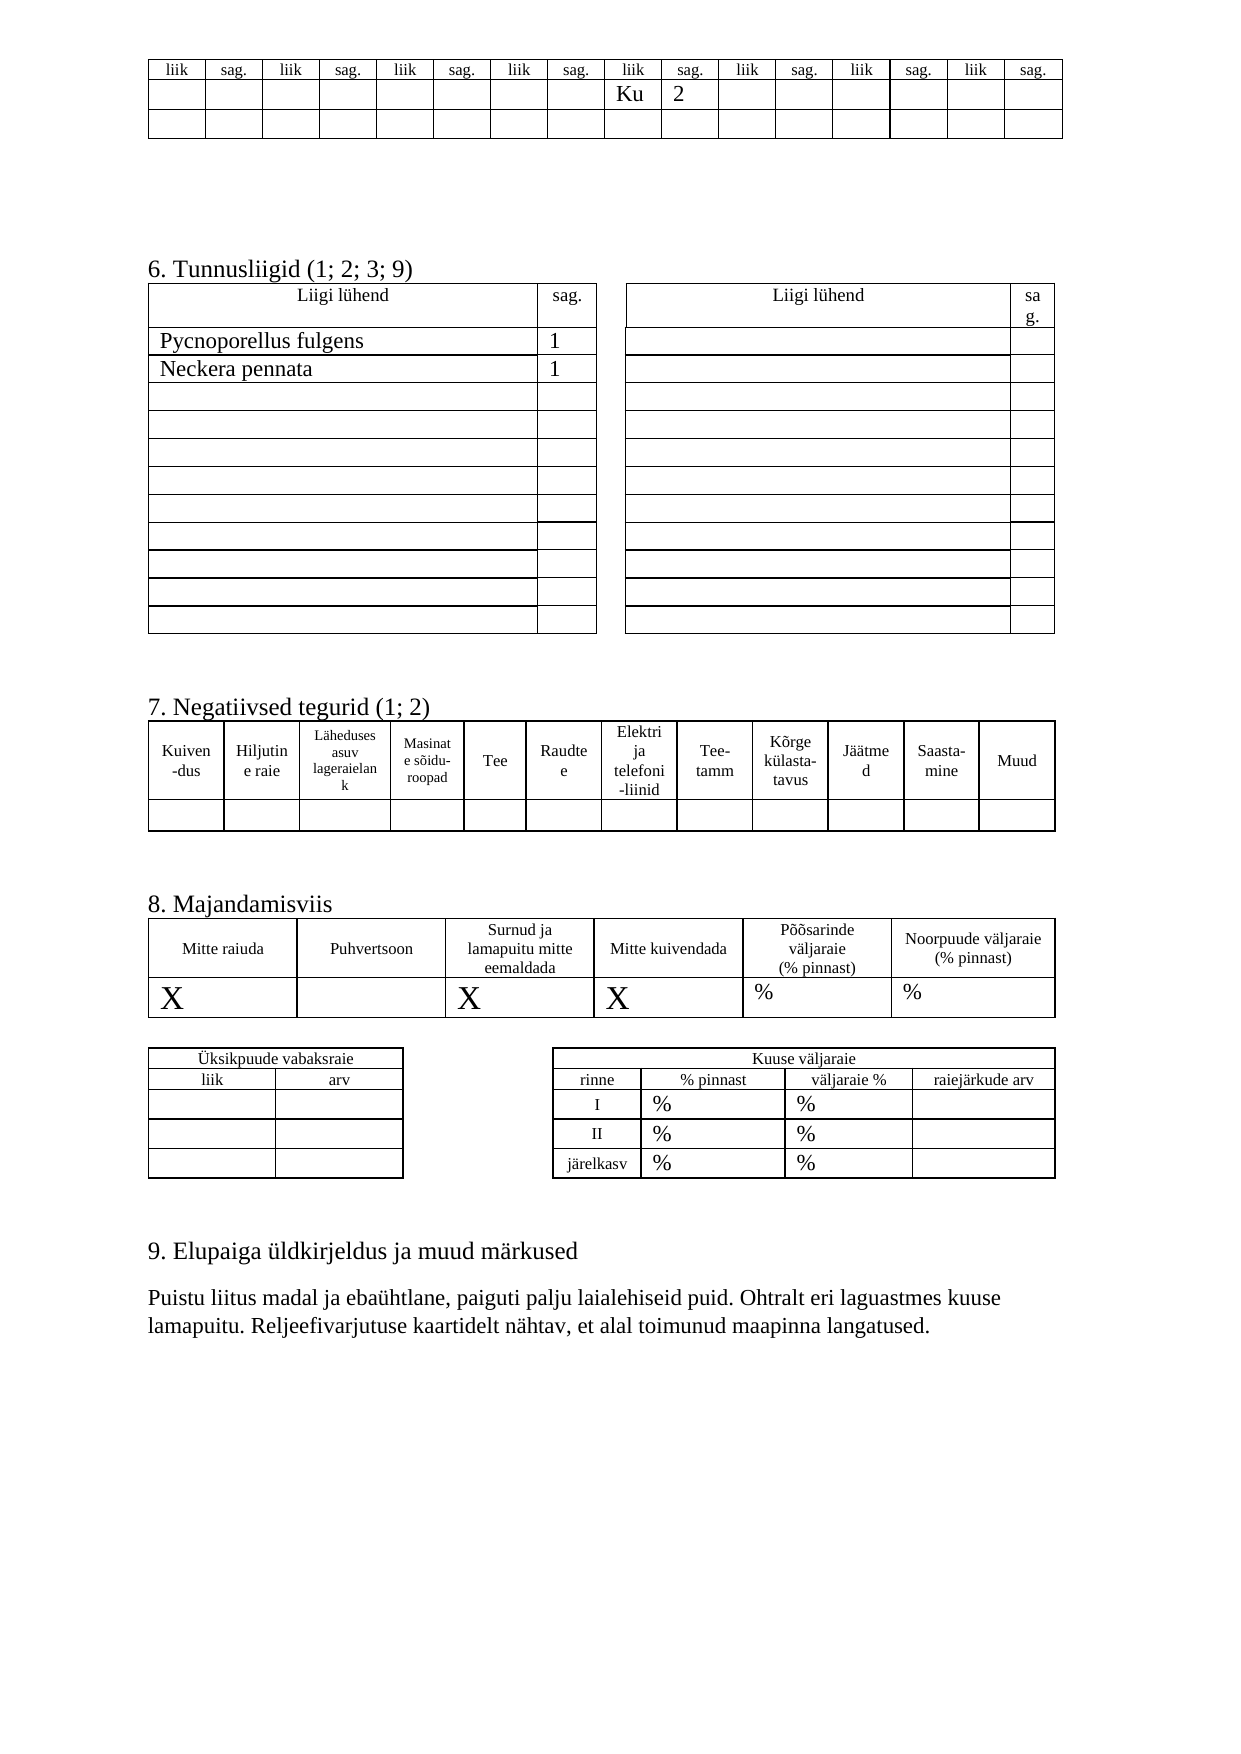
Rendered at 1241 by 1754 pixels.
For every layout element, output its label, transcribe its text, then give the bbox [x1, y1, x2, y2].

table_cell [776, 80, 832, 108]
table_cell 1 [538, 355, 596, 382]
table_cell % [892, 978, 1054, 1017]
table_cell [149, 551, 537, 577]
table_cell % [642, 1149, 784, 1177]
table_cell [626, 439, 1010, 466]
table_cell II [554, 1120, 640, 1148]
table_cell [276, 1090, 402, 1118]
table_cell [300, 800, 390, 830]
table_cell [913, 1090, 1054, 1118]
table_cell sag. [434, 60, 490, 79]
table_cell [320, 80, 376, 108]
table_cell X [595, 978, 742, 1017]
table_cell [597, 438, 625, 466]
text 6. Tunnusliigid (1; 2; 3; 9) [148, 254, 1092, 282]
table_header sag. [1011, 284, 1054, 327]
table_cell 2 [662, 80, 718, 108]
table_cell % pinnast [642, 1069, 784, 1088]
table_cell liik [149, 1069, 275, 1088]
table_cell [1011, 523, 1054, 549]
table_cell [1005, 80, 1062, 108]
table_cell [149, 579, 537, 605]
table_cell [320, 110, 376, 138]
table_cell % [642, 1120, 784, 1148]
table_header Elektri ja telefoni-liinid [602, 722, 676, 799]
table_cell [527, 800, 601, 830]
table_header Liigi lühend [627, 284, 1010, 327]
table_cell X [149, 978, 296, 1017]
table_header Mitte kuivendada [595, 919, 742, 977]
table_cell [913, 1120, 1054, 1148]
table_cell [149, 1090, 275, 1118]
table_cell [833, 110, 889, 138]
table_cell [206, 110, 262, 138]
table_cell [1011, 355, 1054, 382]
table_cell [149, 80, 205, 108]
table_cell [776, 110, 832, 138]
table_header Hiljutine raie [225, 722, 299, 799]
table_cell [491, 80, 547, 108]
table_cell [538, 439, 596, 466]
table_cell [626, 356, 1010, 382]
table_header Läheduses asuv lageraielank [300, 722, 390, 799]
table_cell sag. [548, 60, 604, 79]
table_header Saasta-mine [905, 722, 978, 799]
table_header Kuuse väljaraie [554, 1049, 1054, 1068]
table_cell [626, 607, 1010, 633]
table_cell sag. [320, 60, 376, 79]
table_cell [538, 383, 596, 410]
table_cell sag. [776, 60, 832, 79]
text 7. Negatiivsed tegurid (1; 2) [148, 692, 1092, 720]
table_cell [891, 80, 947, 108]
table_cell [597, 521, 625, 549]
table_cell [548, 80, 604, 108]
text 9. Elupaiga üldkirjeldus ja muud märkused [148, 1236, 1092, 1265]
table_cell [948, 80, 1004, 108]
table_cell % [744, 978, 891, 1017]
table_cell liik [833, 60, 889, 79]
table_cell [538, 495, 596, 521]
table_cell [149, 383, 537, 410]
table_cell liik [263, 60, 319, 79]
table_cell [538, 606, 596, 633]
table_cell [1011, 578, 1054, 605]
table_cell liik [491, 60, 547, 79]
table_cell arv [276, 1069, 402, 1088]
table_cell [263, 80, 319, 108]
table_header Kõrge külasta-tavus [753, 722, 827, 799]
table_cell [597, 382, 625, 410]
table_cell [1011, 411, 1054, 438]
table_cell [1011, 495, 1054, 521]
table_cell järelkasv [554, 1149, 640, 1177]
table_cell [1011, 550, 1054, 577]
table_cell väljaraie % [786, 1069, 912, 1088]
table_cell [377, 110, 433, 138]
table_header Mitte raiuda [149, 919, 296, 977]
table_cell [377, 80, 433, 108]
table_cell [597, 605, 625, 633]
table_header sag. [538, 284, 596, 327]
table_cell [149, 110, 205, 138]
table_cell [626, 328, 1010, 354]
table_cell [538, 578, 596, 605]
table_cell Pycnoporellus fulgens [149, 328, 537, 354]
table_cell sag. [891, 60, 947, 79]
table_cell sag. [662, 60, 718, 79]
table_header Tee-tamm [678, 722, 752, 799]
table_cell [719, 110, 775, 138]
table_cell X [446, 978, 593, 1017]
table_cell I [554, 1090, 640, 1118]
table_header [404, 1047, 552, 1177]
table_cell [605, 110, 661, 138]
table_cell [434, 80, 490, 108]
table_cell [626, 551, 1010, 577]
table_cell [538, 550, 596, 577]
table_header Raudtee [527, 722, 601, 799]
table_cell [626, 467, 1010, 493]
table_cell [538, 467, 596, 493]
table_header [597, 283, 626, 327]
table_cell [678, 800, 752, 830]
table_cell [626, 523, 1010, 549]
table_cell [1011, 467, 1054, 493]
table_cell [597, 327, 625, 354]
table_header Masinate sõidu-roopad [391, 722, 463, 799]
table_cell Ku [605, 80, 661, 108]
table_cell [149, 607, 537, 633]
table_cell [913, 1149, 1054, 1177]
table_cell [753, 800, 827, 830]
table_cell [465, 800, 525, 830]
table_header Liigi lühend [149, 284, 537, 327]
table_header Puhvertsoon [298, 919, 445, 977]
table_cell % [642, 1090, 784, 1118]
table_cell [626, 383, 1010, 410]
table_cell [149, 411, 537, 438]
table_cell [891, 110, 947, 138]
table_cell [1011, 606, 1054, 633]
table_cell [948, 110, 1004, 138]
table_header Noorpuude väljaraie (% pinnast) [892, 919, 1054, 977]
table_cell [434, 110, 490, 138]
table_cell [149, 495, 537, 521]
table_cell 1 [538, 328, 596, 354]
text 8. Majandamisviis [148, 889, 1092, 918]
table_cell % [786, 1149, 912, 1177]
table_cell [626, 579, 1010, 605]
table_cell [829, 800, 903, 830]
table_cell [149, 467, 537, 493]
table_cell [263, 110, 319, 138]
table_cell [491, 110, 547, 138]
table_cell [905, 800, 978, 830]
table_cell [538, 523, 596, 549]
table_header Kuiven-dus [149, 722, 223, 799]
table_cell [206, 80, 262, 108]
table_cell [548, 110, 604, 138]
table_cell Neckera pennata [149, 356, 537, 382]
table_cell % [786, 1090, 912, 1118]
table_cell [602, 800, 676, 830]
table_cell [149, 1120, 275, 1148]
table_cell [225, 800, 299, 830]
table_cell [626, 411, 1010, 438]
table_cell liik [605, 60, 661, 79]
table_cell [662, 110, 718, 138]
table_cell [597, 354, 625, 382]
table_cell [276, 1149, 402, 1177]
table_cell [597, 466, 625, 493]
table_cell [980, 800, 1054, 830]
table_cell liik [719, 60, 775, 79]
table_cell liik [948, 60, 1004, 79]
table_cell sag. [1005, 60, 1062, 79]
table_cell sag. [206, 60, 262, 79]
table_cell [149, 800, 223, 830]
table_header Põõsarinde väljaraie (% pinnast) [744, 919, 891, 977]
table_cell liik [377, 60, 433, 79]
table_header Muud [980, 722, 1054, 799]
table_cell [149, 523, 537, 549]
table_cell raiejärkude arv [913, 1069, 1054, 1088]
table_cell rinne [554, 1069, 640, 1088]
table_cell [538, 411, 596, 438]
table_cell [597, 410, 625, 438]
table_cell [149, 439, 537, 466]
table_header Surnud ja lamapuitu mitte eemaldada [446, 919, 593, 977]
table_header Tee [465, 722, 525, 799]
table_cell [1011, 328, 1054, 354]
table_cell [1011, 383, 1054, 410]
table_cell % [786, 1120, 912, 1148]
table_cell [719, 80, 775, 108]
table_cell [1011, 439, 1054, 466]
table_cell [626, 495, 1010, 521]
table_header Jäätmed [829, 722, 903, 799]
table_cell [391, 800, 463, 830]
table_cell [833, 80, 889, 108]
table_header Üksikpuude vabaksraie [149, 1049, 402, 1068]
table_cell [298, 978, 445, 1017]
text Puistu liitus madal ja ebaühtlane, paiguti palju laialehiseid puid. Ohtralt eri laguastmes kuuse lamapuitu. Reljeefivarjutuse kaartidelt nähtav, et alal toimunud maapinna langatused. [148, 1284, 1092, 1339]
table_cell [276, 1120, 402, 1148]
table_cell [1005, 110, 1062, 138]
table_cell [149, 1149, 275, 1177]
table_cell liik [149, 60, 205, 79]
table_cell [597, 549, 625, 577]
table_cell [597, 577, 625, 605]
table_cell [597, 494, 625, 521]
